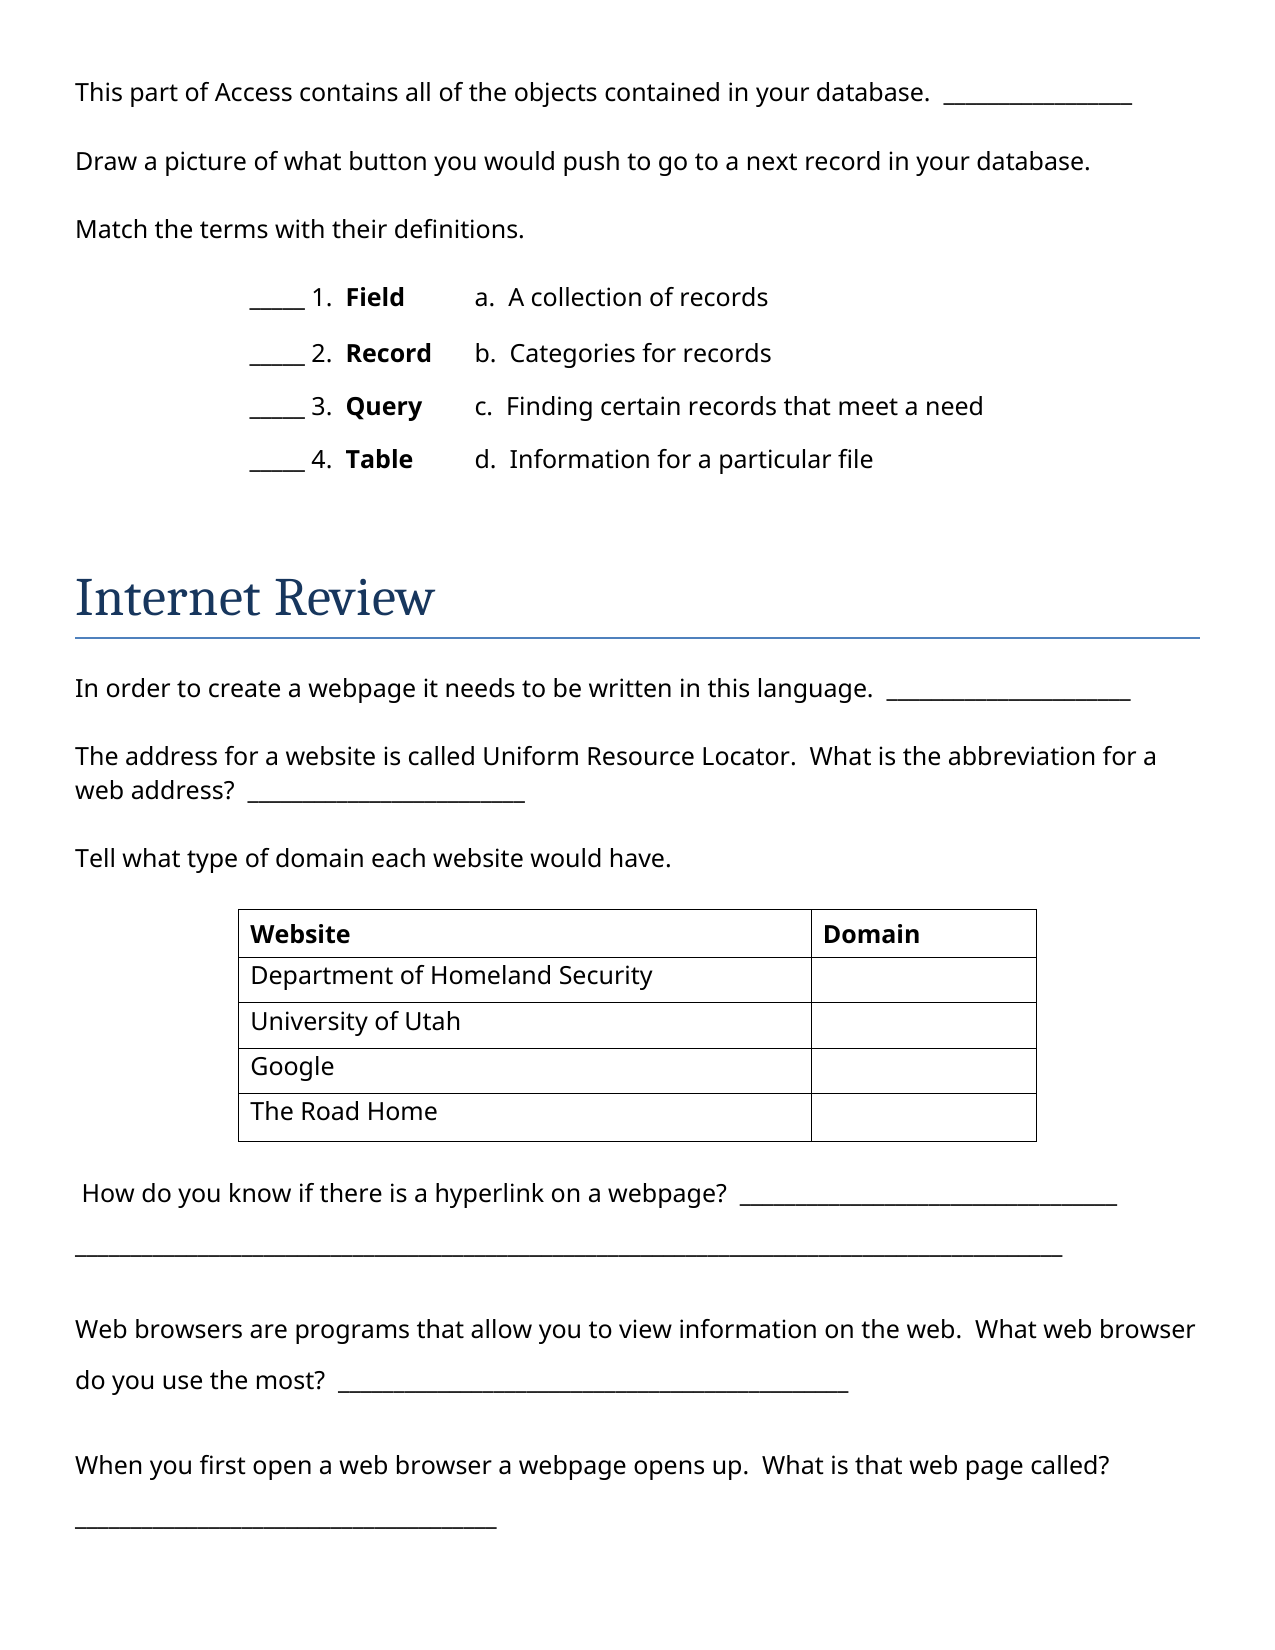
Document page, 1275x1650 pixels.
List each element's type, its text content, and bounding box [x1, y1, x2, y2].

table_cell The Road Home [239, 1094, 811, 1141]
table_cell _____ 3. Query [238, 389, 463, 442]
table_cell [812, 958, 1036, 1002]
text In order to create a webpage it needs to be written in this language. ______________________ [75, 670, 1200, 704]
text The address for a website is called Uniform Resource Locator. What is the abbreviation for a web address? _________________________ [75, 738, 1200, 807]
text _________________________________________________________________________________________ [75, 1227, 1200, 1261]
text Draw a picture of what button you would push to go to a next record in your database. [75, 143, 1200, 177]
table_cell _____ 4. Table [238, 442, 463, 498]
text How do you know if there is a hyperlink on a webpage? __________________________________ [75, 1176, 1200, 1210]
title Internet Review [75, 566, 1200, 637]
table_cell c. Finding certain records that meet a need [463, 389, 1037, 442]
table_cell University of Utah [239, 1003, 811, 1047]
text When you first open a web browser a webpage opens up. What is that web page called? ______________________________________ [75, 1448, 1200, 1533]
table_cell d. Information for a particular file [463, 442, 1037, 498]
table_cell _____ 2. Record [238, 336, 463, 389]
table_cell Google [239, 1049, 811, 1093]
table_cell [812, 1094, 1036, 1141]
text Web browsers are programs that allow you to view information on the web. What web browser do you use the most? ______________________________________________ [75, 1312, 1200, 1397]
table_cell [812, 1049, 1036, 1093]
text This part of Access contains all of the objects contained in your database. _________________ [75, 75, 1200, 109]
text Match the terms with their definitions. [75, 211, 1200, 245]
table_header Domain [812, 910, 1036, 957]
table_cell Department of Homeland Security [239, 958, 811, 1002]
table_header a. A collection of records [463, 279, 1037, 336]
table_header _____ 1. Field [238, 279, 463, 336]
table_cell [812, 1003, 1036, 1047]
text Tell what type of domain each website would have. [75, 841, 1200, 875]
table_header Website [239, 910, 811, 957]
table_cell b. Categories for records [463, 336, 1037, 389]
